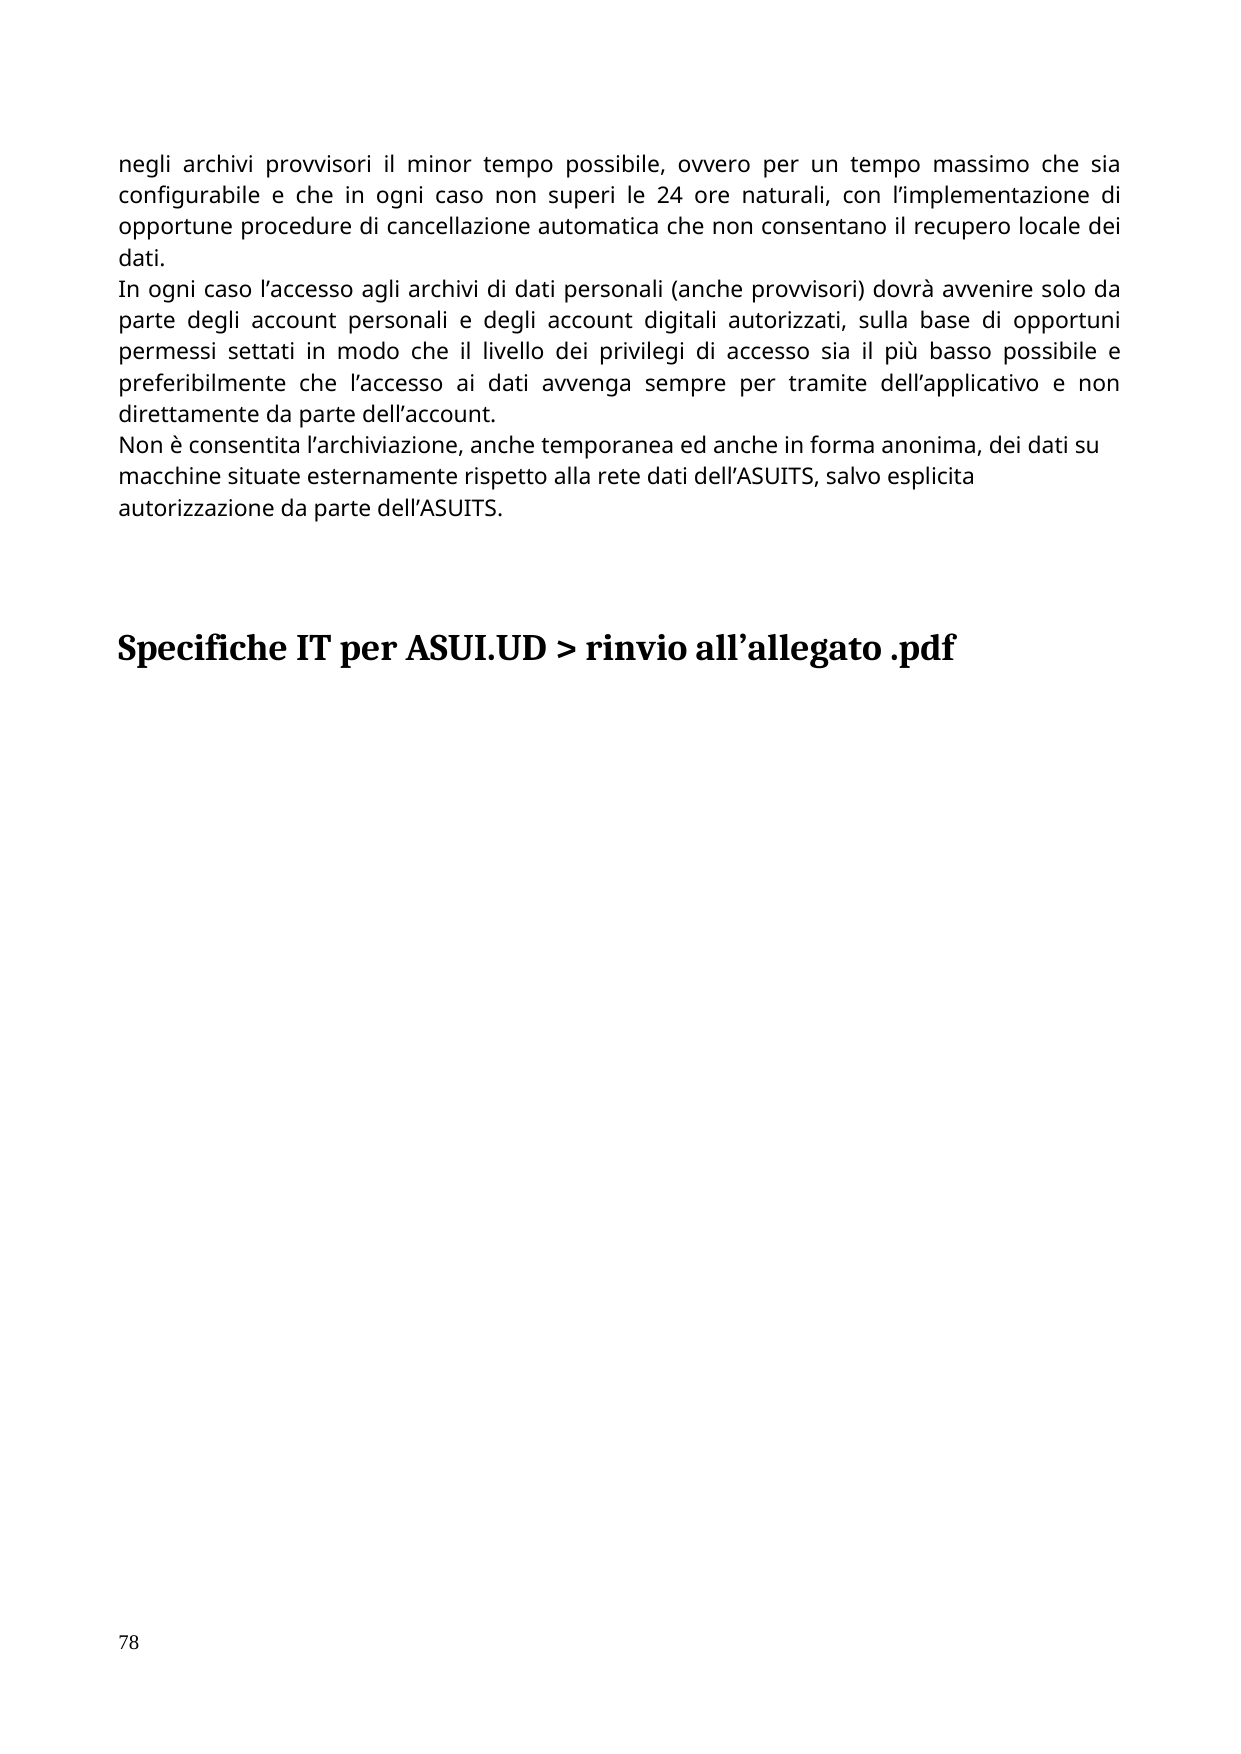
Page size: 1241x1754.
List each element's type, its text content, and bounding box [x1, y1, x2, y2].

text In ogni caso l’accesso agli archivi di dati personali (anche provvisori) dovrà avvenire solo da parte degli account personali e degli account digitali autorizzati, sulla base di opportuni permessi settati in modo che il livello dei privilegi di accesso sia il più basso possibile e preferibilmente che l’accesso ai dati avvenga sempre per tramite dell’applicativo e non direttamente da parte dell’account. [118, 273, 1122, 429]
text Non è consentita l’archiviazione, anche temporanea ed anche in forma anonima, dei dati su macchine situate esternamente rispetto alla rete dati dell’ASUITS, salvo esplicita autorizzazione da parte dell’ASUITS. [118, 429, 1122, 523]
text Specifiche IT per ASUI.UD > rinvio all’allegato .pdf [118, 627, 1122, 670]
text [118, 148, 1122, 273]
